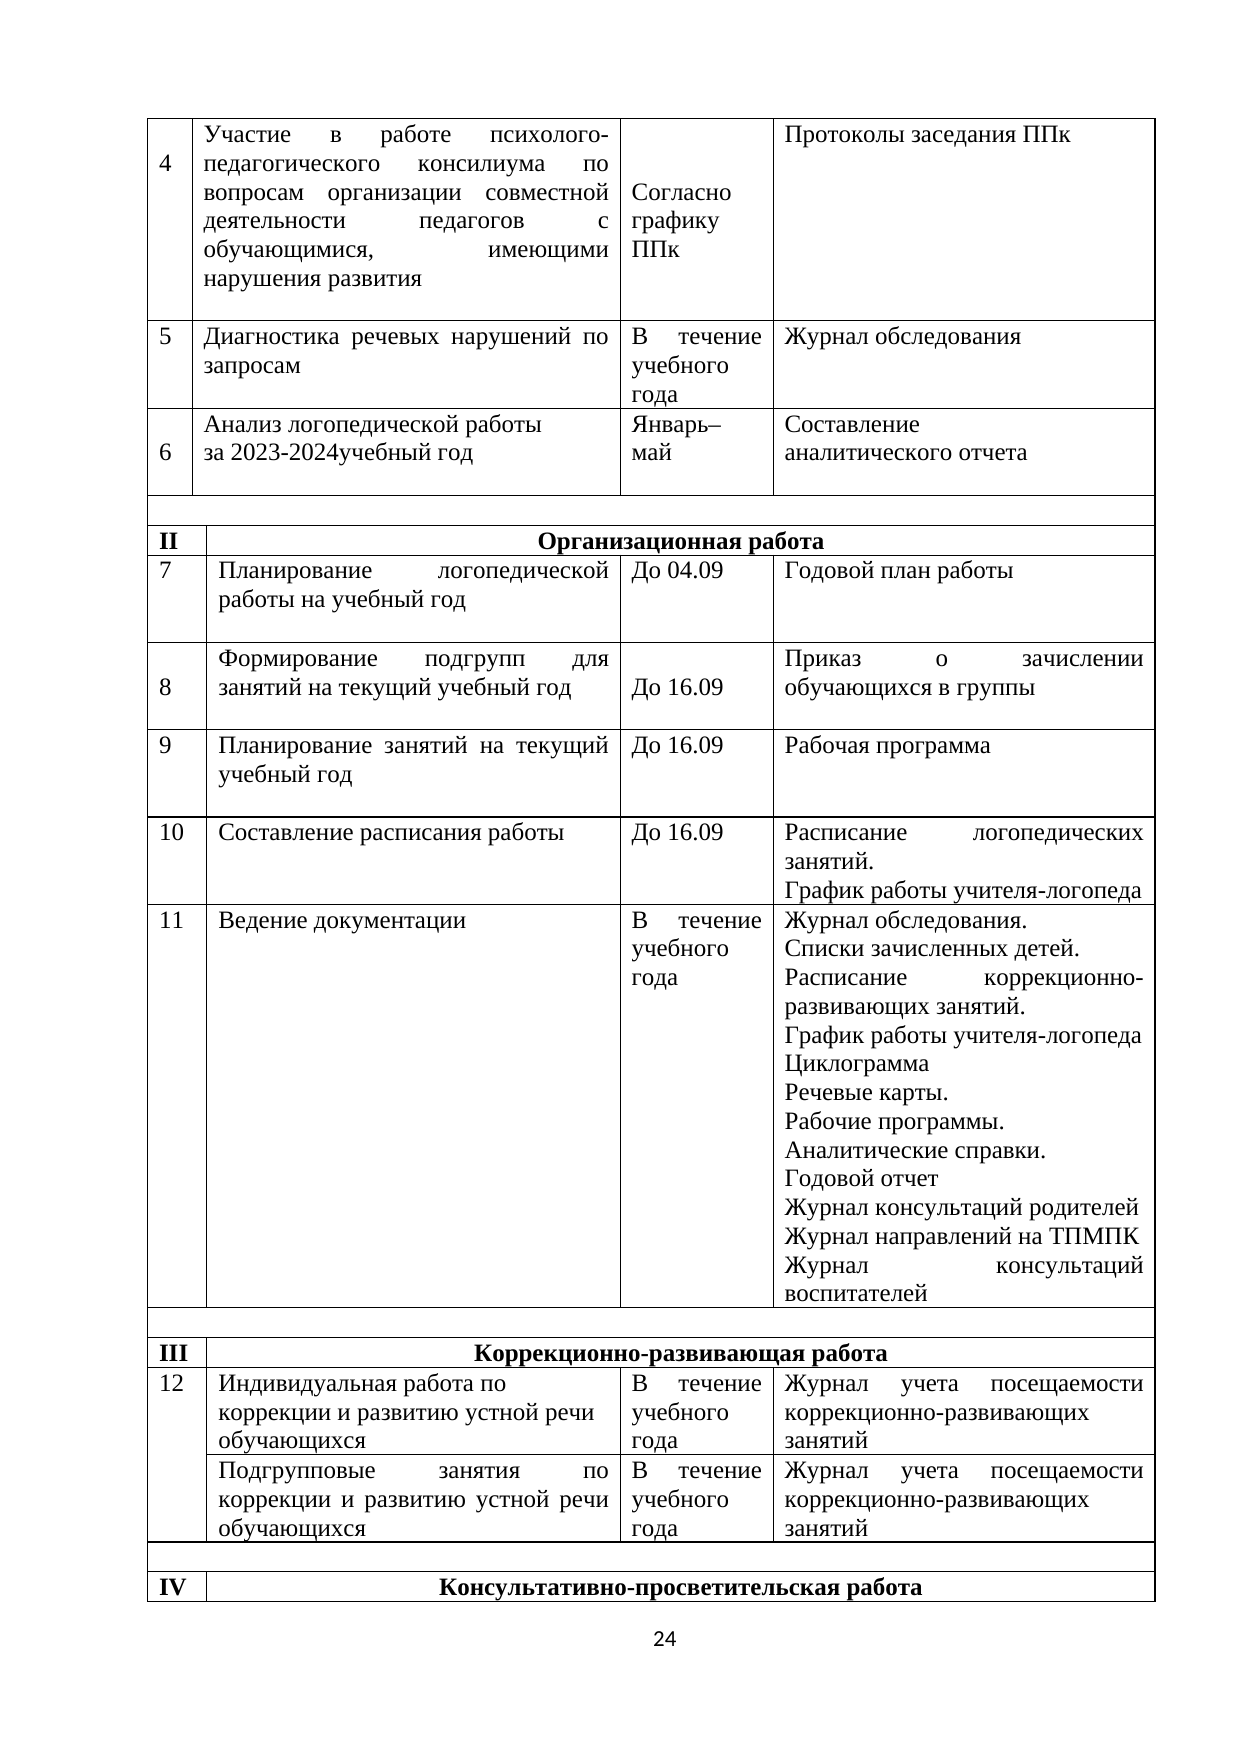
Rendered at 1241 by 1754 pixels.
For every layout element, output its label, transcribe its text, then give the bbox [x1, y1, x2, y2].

table_cell Журнал учета посещаемости коррекционно-развивающих занятий [774, 1368, 1154, 1454]
table_cell 5 [148, 321, 192, 408]
table_cell Диагностика речевых нарушений по запросам [193, 321, 620, 408]
table_cell 10 [148, 818, 206, 904]
table_cell Приказ о зачислении обучающихся в группы [774, 643, 1154, 729]
table_cell Консультативно-просветительская работа [207, 1572, 1154, 1601]
table_cell В течение учебного года [621, 905, 773, 1307]
table_cell Расписание логопедических занятий. График работы учителя-логопеда [774, 818, 1154, 904]
table_cell Протоколы заседания ППк [774, 119, 1154, 320]
table_cell 8 [148, 643, 206, 729]
table_cell Планирование логопедической работы на учебный год [207, 556, 620, 642]
table_cell Планирование занятий на текущий учебный год [207, 730, 620, 816]
table_cell Журнал учета посещаемости коррекционно-развивающих занятий [774, 1455, 1154, 1541]
table_cell 4 [148, 119, 192, 320]
table_cell Журнал обследования. Списки зачисленных детей. Расписание коррекционно-развивающих занятий. График работы учителя-логопеда Циклограмма Речевые карты. Рабочие программы. Аналитические справки. Годовой отчет Журнал консультаций родителей Журнал направлений на ТПМПК Журнал консультаций воспитателей [774, 905, 1154, 1307]
table_cell Участие в работе психолого- педагогического консилиума по вопросам организации совместной деятельности педагогов с обучающимися, имеющими нарушения развития [193, 119, 620, 320]
table_cell В течение учебного года [621, 321, 773, 408]
table_cell Годовой план работы [774, 556, 1154, 642]
table_cell Коррекционно-развивающая работа [207, 1338, 1154, 1367]
table_cell Анализ логопедической работы за 2023-2024учебный год [193, 409, 620, 495]
table_cell IV [148, 1572, 206, 1601]
table_cell До 04.09 [621, 556, 773, 642]
table_cell Формирование подгрупп для занятий на текущий учебный год [207, 643, 620, 729]
table_cell 7 [148, 556, 206, 642]
table_cell [148, 496, 1154, 525]
table_cell [148, 1543, 1154, 1571]
table_cell До 16.09 [621, 730, 773, 816]
table_cell Индивидуальная работа по коррекции и развитию устной речи обучающихся [207, 1368, 620, 1454]
table_cell 11 [148, 905, 206, 1307]
table_cell 6 [148, 409, 192, 495]
table_cell Согласно графику ППк [621, 119, 773, 320]
table_cell 12 [148, 1368, 206, 1541]
table_cell Составление расписания работы [207, 818, 620, 904]
table_cell III [148, 1338, 206, 1367]
table_cell II [148, 526, 206, 554]
table_cell До 16.09 [621, 818, 773, 904]
table_cell Январь– май [621, 409, 773, 495]
table_cell [148, 1308, 1154, 1337]
table_cell В течение учебного года [621, 1368, 773, 1454]
table_cell Рабочая программа [774, 730, 1154, 816]
table_cell В течение учебного года [621, 1455, 773, 1541]
table_cell 9 [148, 730, 206, 816]
table_cell До 16.09 [621, 643, 773, 729]
table_cell Журнал обследования [774, 321, 1154, 408]
table_cell Ведение документации [207, 905, 620, 1307]
table_cell Организационная работа [207, 526, 1154, 554]
table_cell Составление аналитического отчета [774, 409, 1154, 495]
table_cell Подгрупповые занятия по коррекции и развитию устной речи обучающихся [207, 1455, 620, 1541]
